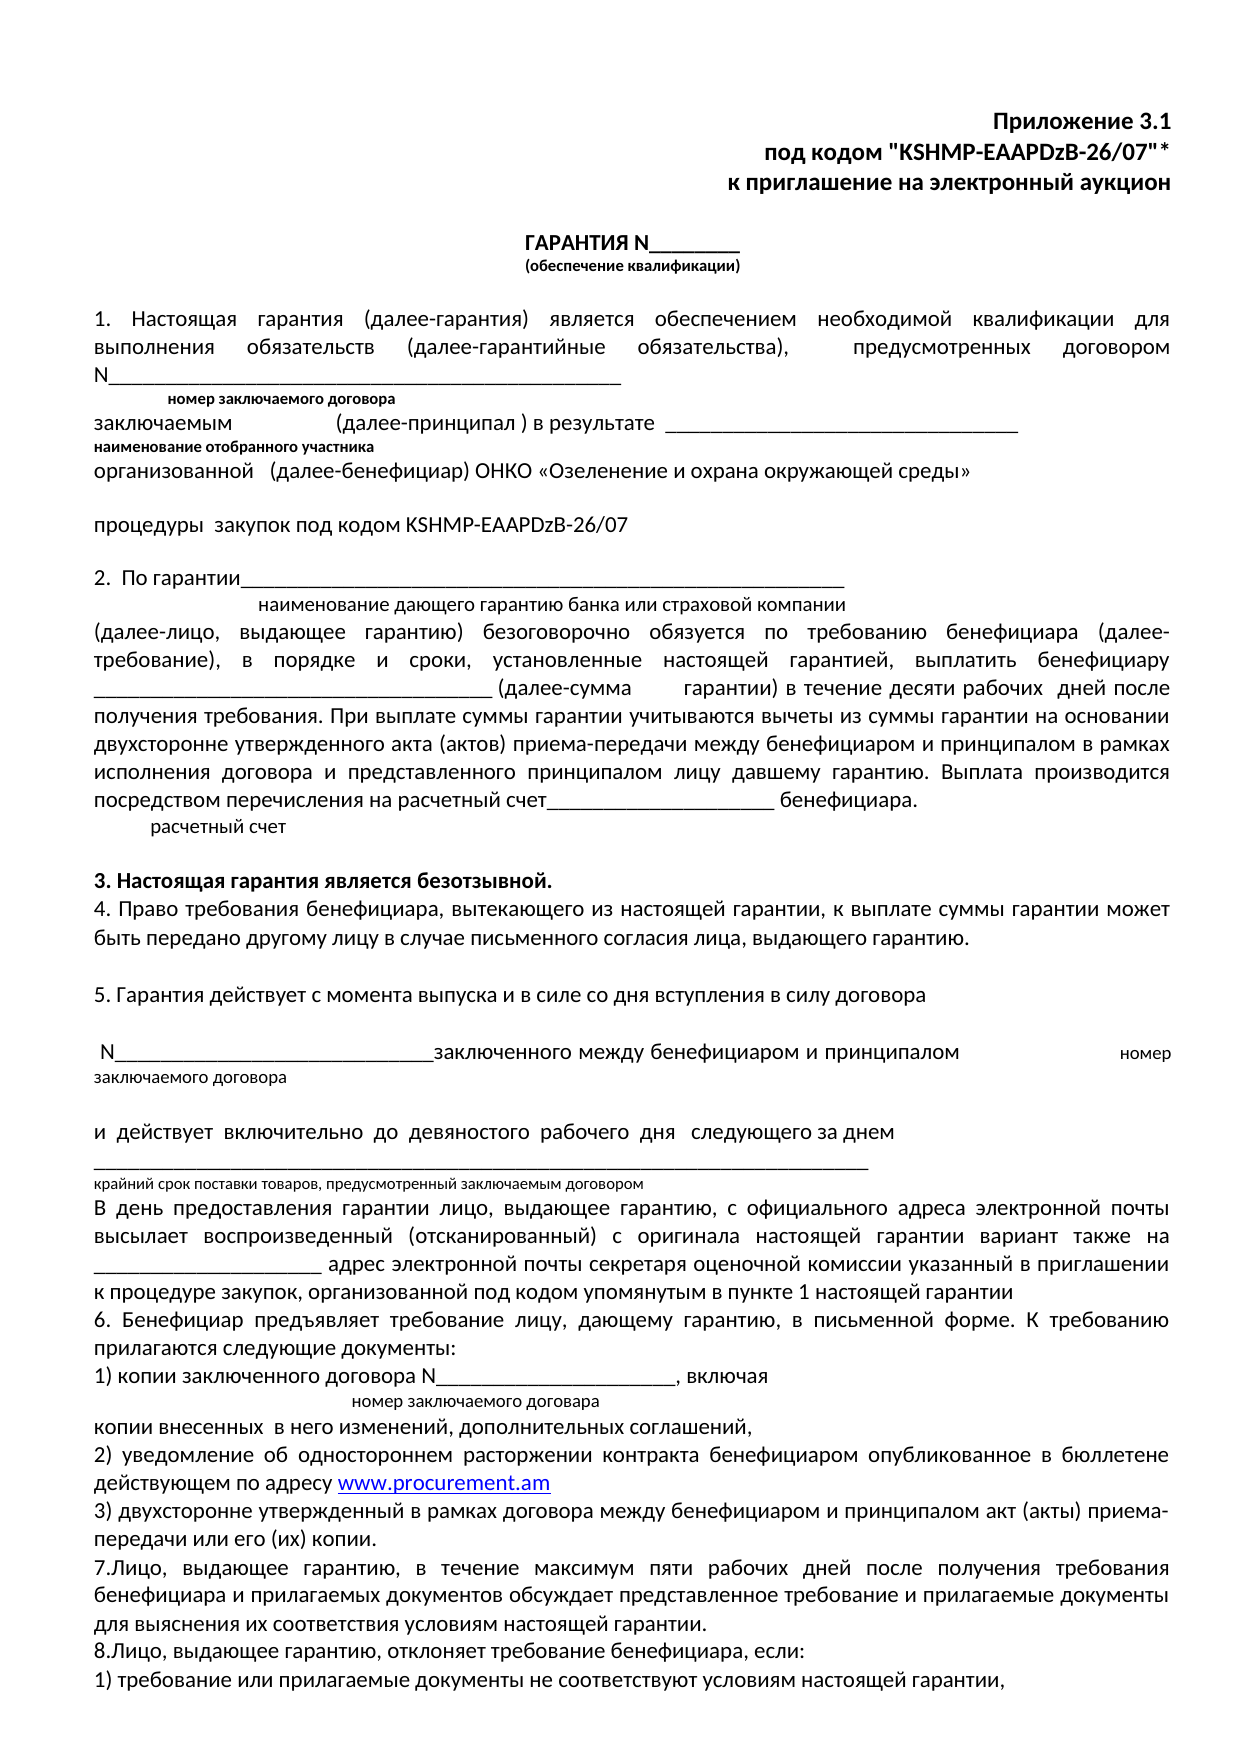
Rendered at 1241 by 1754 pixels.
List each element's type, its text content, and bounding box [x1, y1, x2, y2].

text 2) уведомление об одностороннем расторжении контракта бенефициаром опубликованное в бюллетене действующем по адресу www.procurement.am [94, 1441, 1171, 1497]
text 6. Бенефициар предъявляет требование лицу, дающему гарантию, в письменной форме. К требованию прилагаются следующие документы: [94, 1306, 1171, 1362]
text 1) требование или прилагаемые документы не соответствуют условиям настоящей гарантии, [94, 1665, 1171, 1693]
text заключаемым (далее-принципал ) в результате _______________________________ [94, 408, 1171, 436]
text 3) двухсторонне утвержденный в рамках договора между бенефициаром и принципалом акт (акты) приема-передачи или его (их) копии. [94, 1497, 1171, 1553]
text копии внесенных в него изменений, дополнительных соглашений, [94, 1412, 1171, 1441]
text Приложение 3.1 [94, 106, 1171, 136]
text и действует включительно до девяностого рабочего дня следующего за днем [94, 1117, 1171, 1145]
text ГАРАНТИЯ N________ [94, 228, 1171, 256]
text ____________________________________________________________________ [94, 1145, 1171, 1173]
text к приглашение на электронный аукцион [94, 167, 1171, 197]
text наименование дающего гарантию банка или страховой компании [94, 592, 1171, 617]
text процедуры закупок под кодом KSHMP-EAAPDzB-26/07 [94, 510, 1171, 538]
text наименование отобранного участника [94, 436, 1171, 457]
text организованной (далее-бенефициар) ОНКО «Озеленение и охрана окружающей среды» [94, 457, 1171, 485]
text 5. Гарантия действует с момента выпуска и в силе со дня вступления в силу договора [94, 980, 1171, 1008]
text 4. Право требования бенефициара, вытекающего из настоящей гарантии, к выплате суммы гарантии может быть передано другому лицу в случае письменного согласия лица, выдающего гарантию. [94, 894, 1171, 951]
text В день предоставления гарантии лицо, выдающее гарантию, с официального адреса электронной почты высылает воспроизведенный (отсканированный) с оригинала настоящей гарантии вариант также на ____________________ адрес электронной почты секретаря оценочной комиссии указанный в приглашении к процедуре закупок, организованной под кодом упомянутым в пункте 1 настоящей гарантии [94, 1193, 1171, 1306]
text расчетный счет [94, 813, 1171, 838]
text 3. Настоящая гарантия является безотзывной. [94, 867, 1171, 894]
text номер заключаемого договора [94, 388, 1171, 408]
text 7.Лицо, выдающее гарантию, в течение максимум пяти рабочих дней после получения требования бенефициара и прилагаемых документов обсуждает представленное требование и прилагаемые документы для выяснения их соответствия условиям настоящей гарантии. [94, 1553, 1171, 1637]
text (далее-лицо, выдающее гарантию) безоговорочно обязуется по требованию бенефициара (далее-требование), в порядке и сроки, установленные настоящей гарантией, выплатить бенефициару ___________________________________ (далее-сумма гарантии) в течение десяти рабочих дней после получения требования. При выплате суммы гарантии учитываются вычеты из суммы гарантии на основании двухсторонне утвержденного акта (актов) приема-передачи между бенефициаром и принципалом в рамках исполнения договора и представленного принципалом лицу давшему гарантию. Выплата производится посредством перечисления на расчетный счет____________________ бенефициара. [94, 617, 1171, 813]
text крайний срок поставки товаров, предусмотренный заключаемым договором [94, 1173, 1171, 1193]
text 2. По гарантии_____________________________________________________ [94, 563, 1171, 592]
text N____________________________заключенного между бенефициаром и принципалом номер заключаемого договора [94, 1037, 1171, 1088]
text 1. Настоящая гарантия (далее-гарантия) является обеспечением необходимой квалификации для выполнения обязательств (далее-гарантийные обязательства), предусмотренных договором N_____________________________________________ [94, 304, 1171, 388]
text под кодом "KSHMP-EAAPDzB-26/07"* [94, 136, 1171, 167]
text 8.Лицо, выдающее гарантию, отклоняет требование бенефициара, если: [94, 1637, 1171, 1665]
text 1) копии заключенного договора N_____________________, включая [94, 1362, 1171, 1389]
text (обеспечение квалификации) [94, 256, 1171, 276]
text номер заключаемого договара [94, 1389, 1171, 1412]
